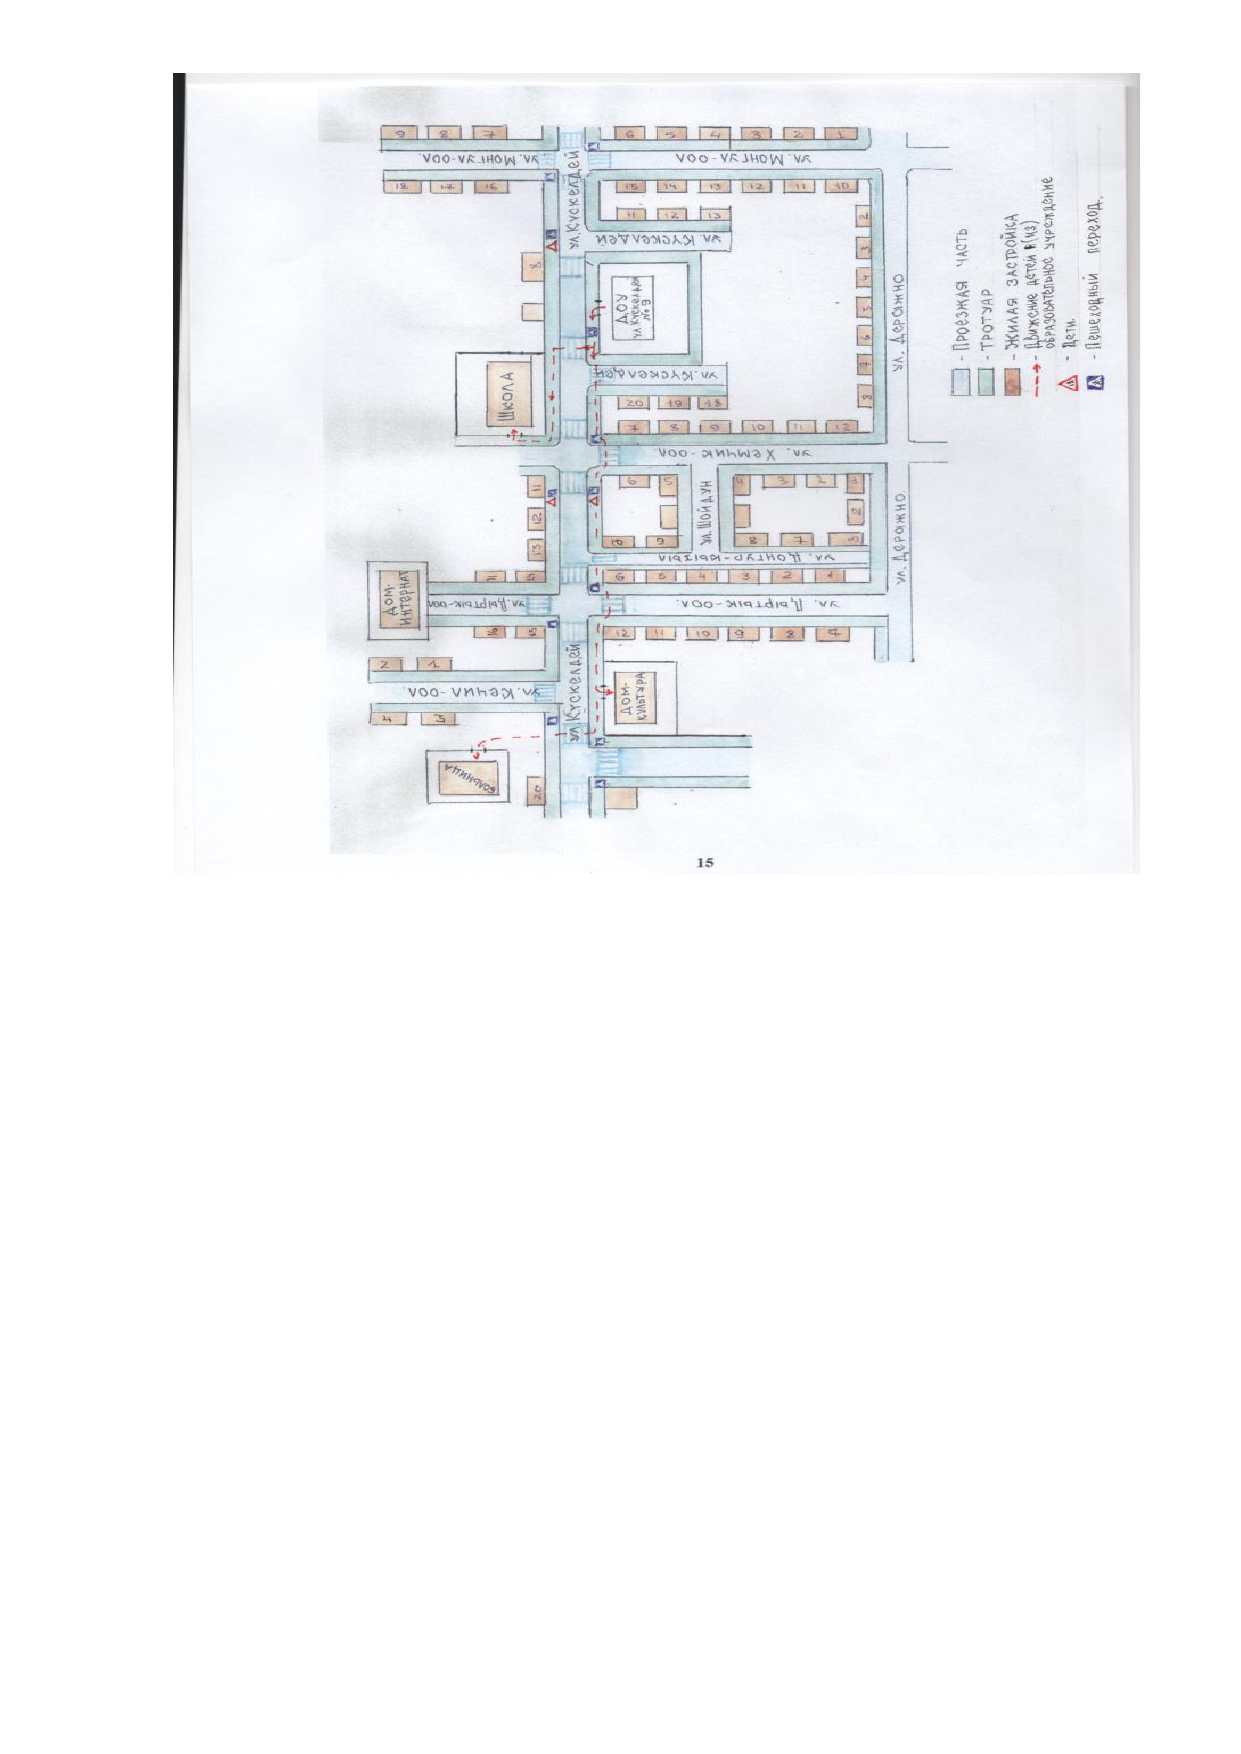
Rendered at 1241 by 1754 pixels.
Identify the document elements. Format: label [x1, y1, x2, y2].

picture [173, 73, 1141, 874]
